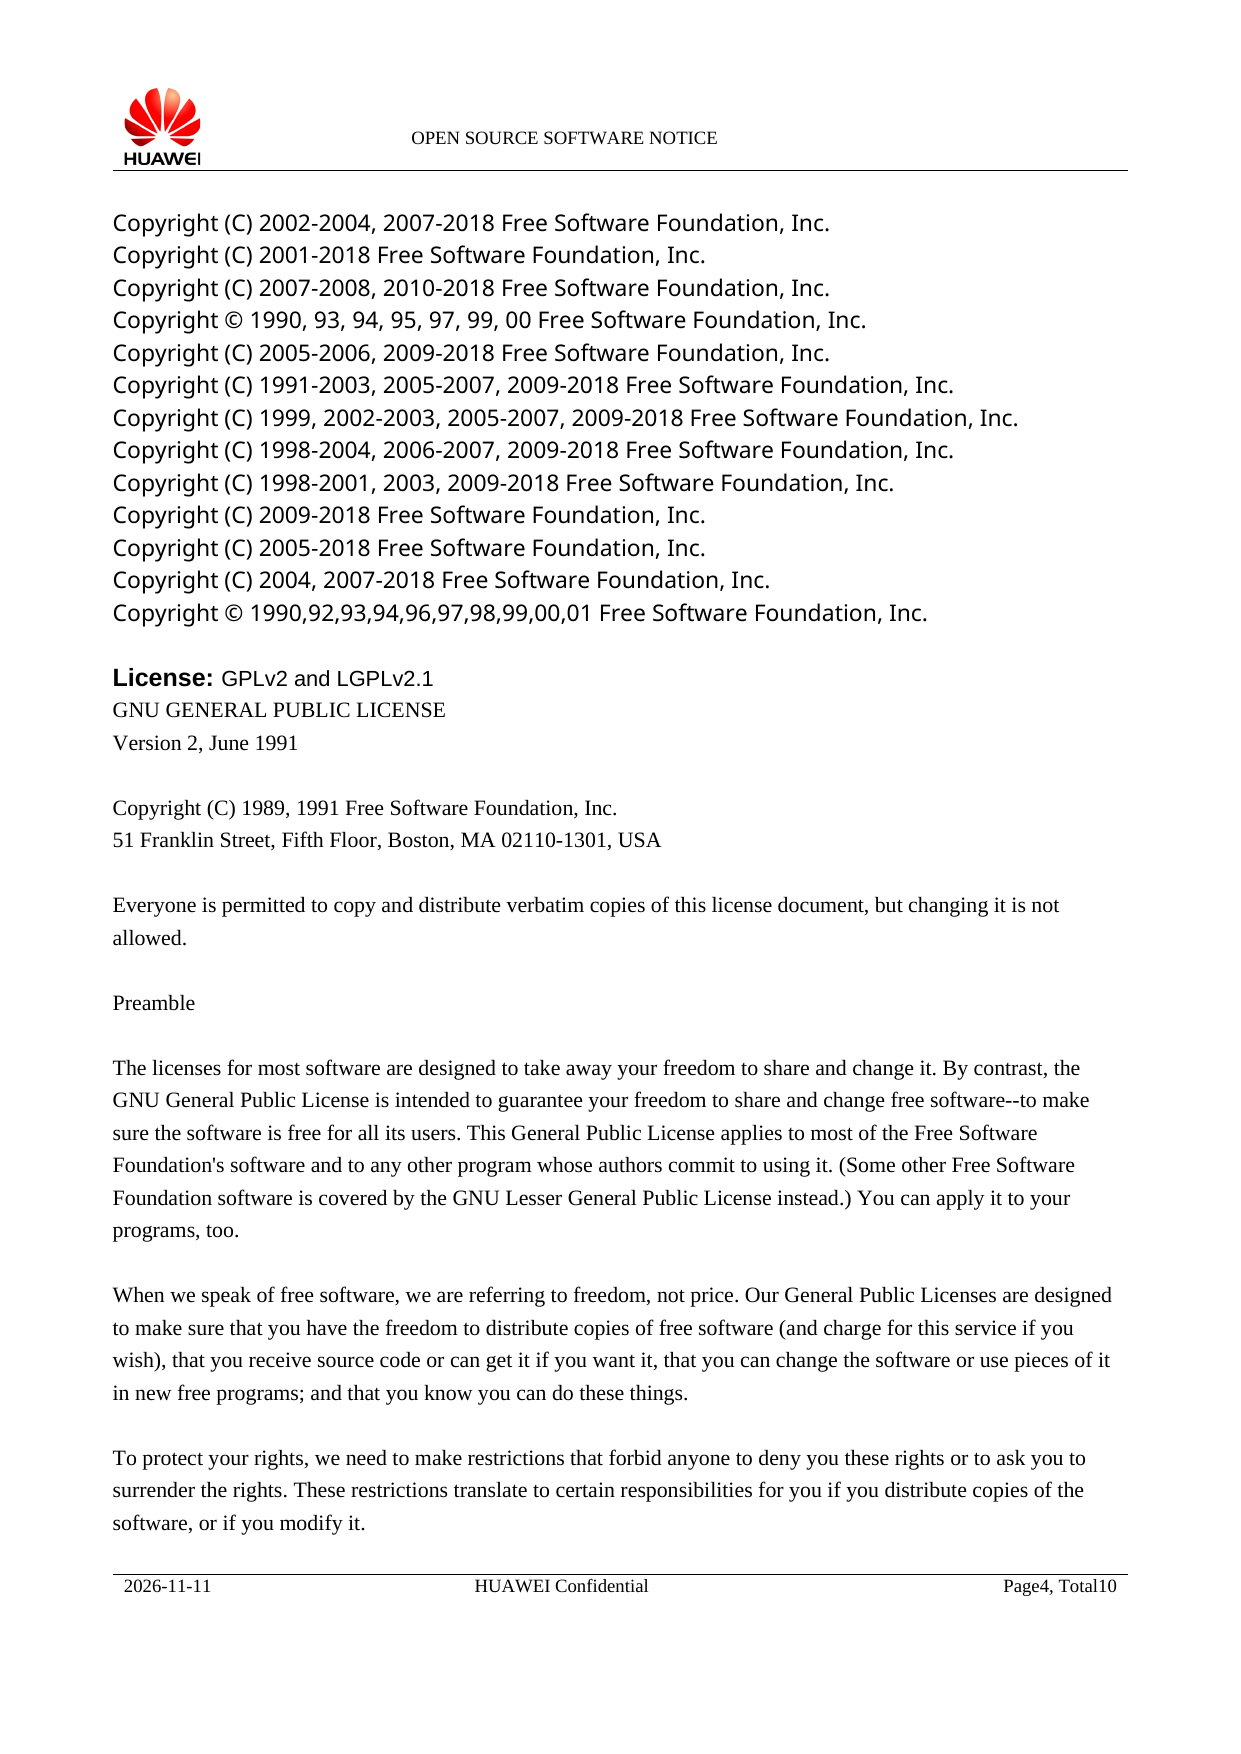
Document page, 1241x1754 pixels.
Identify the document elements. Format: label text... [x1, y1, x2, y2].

text License: GPLv2 and LGPLv2.1 [112, 661, 1128, 694]
picture [124, 88, 201, 165]
